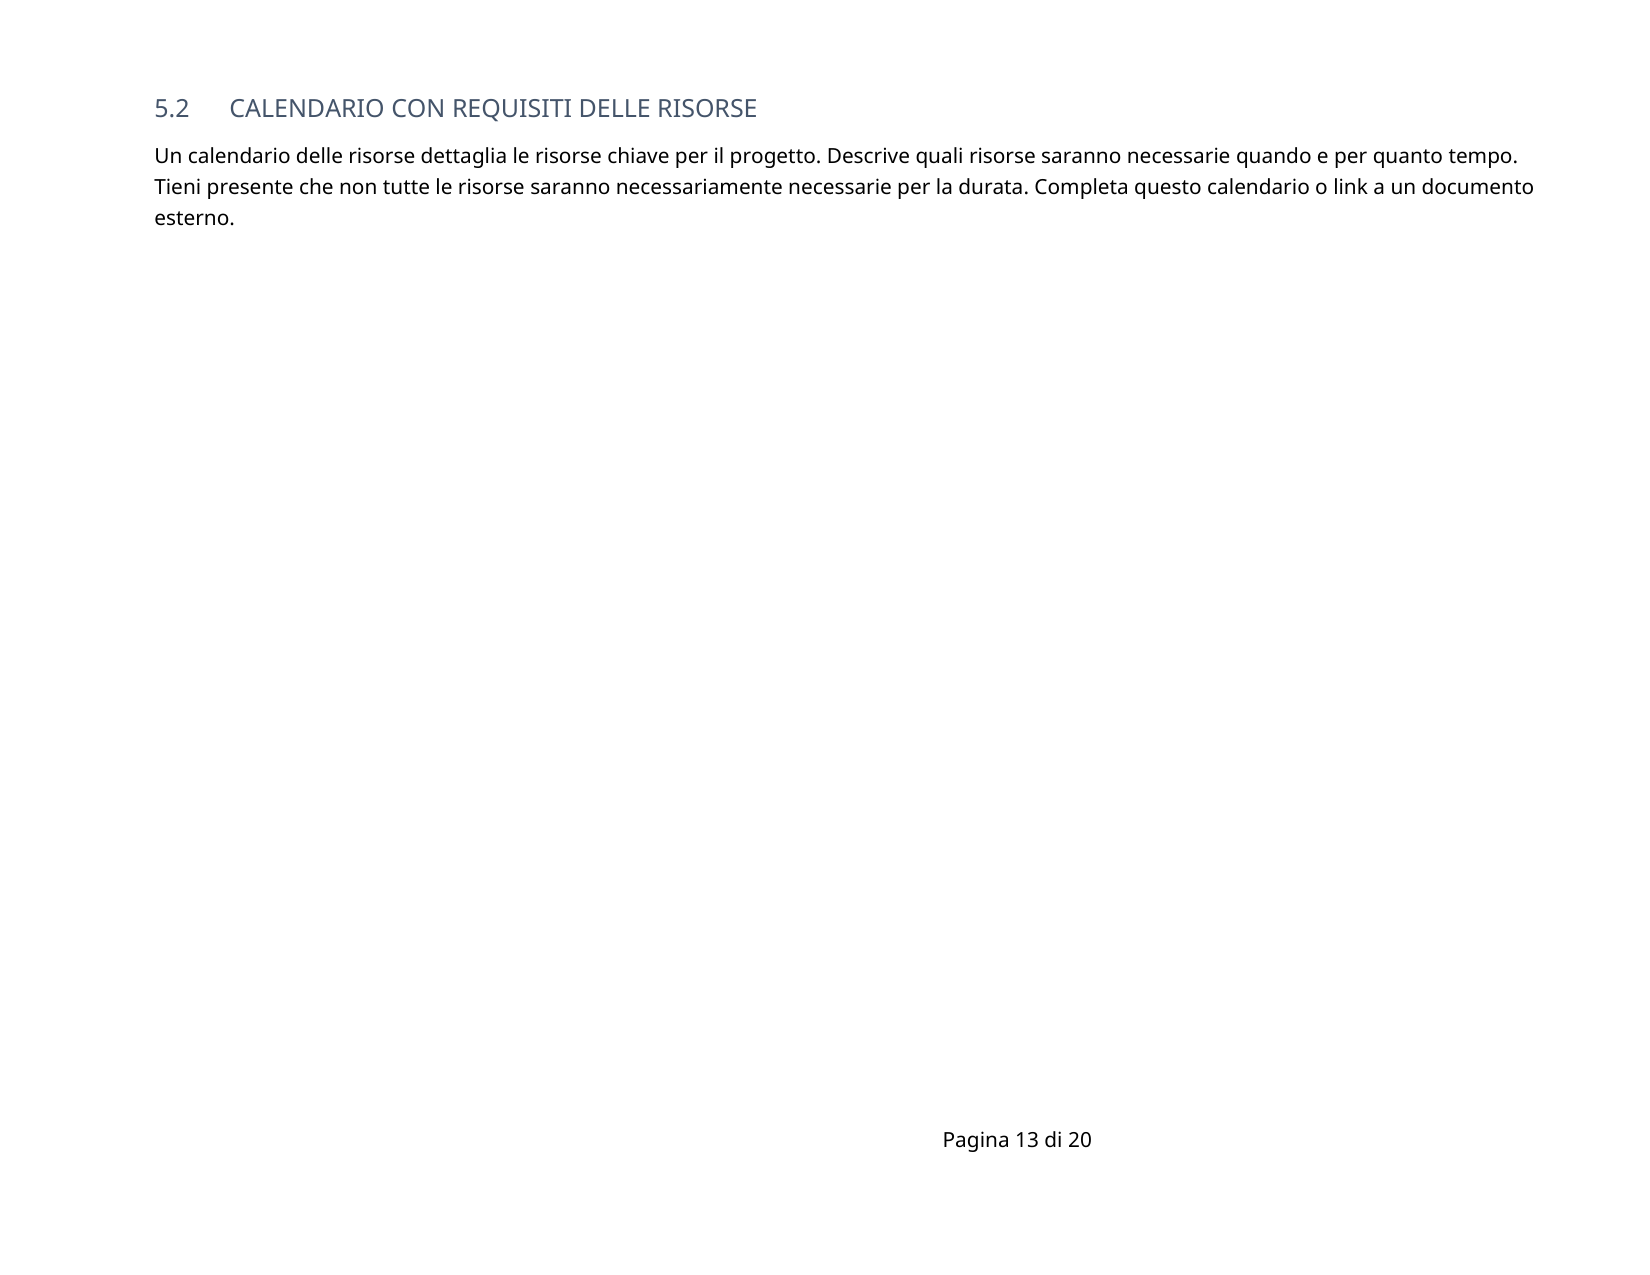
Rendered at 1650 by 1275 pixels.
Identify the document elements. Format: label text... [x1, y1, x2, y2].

text Un calendario delle risorse dettaglia le risorse chiave per il progetto. Descrive quali risorse saranno necessarie quando e per quanto tempo. Tieni presente che non tutte le risorse saranno necessariamente necessarie per la durata. Completa questo calendario o link a un documento esterno. [154, 141, 1551, 231]
subtitle CALENDARIO CON REQUISITI DELLE RISORSE [154, 91, 1551, 125]
